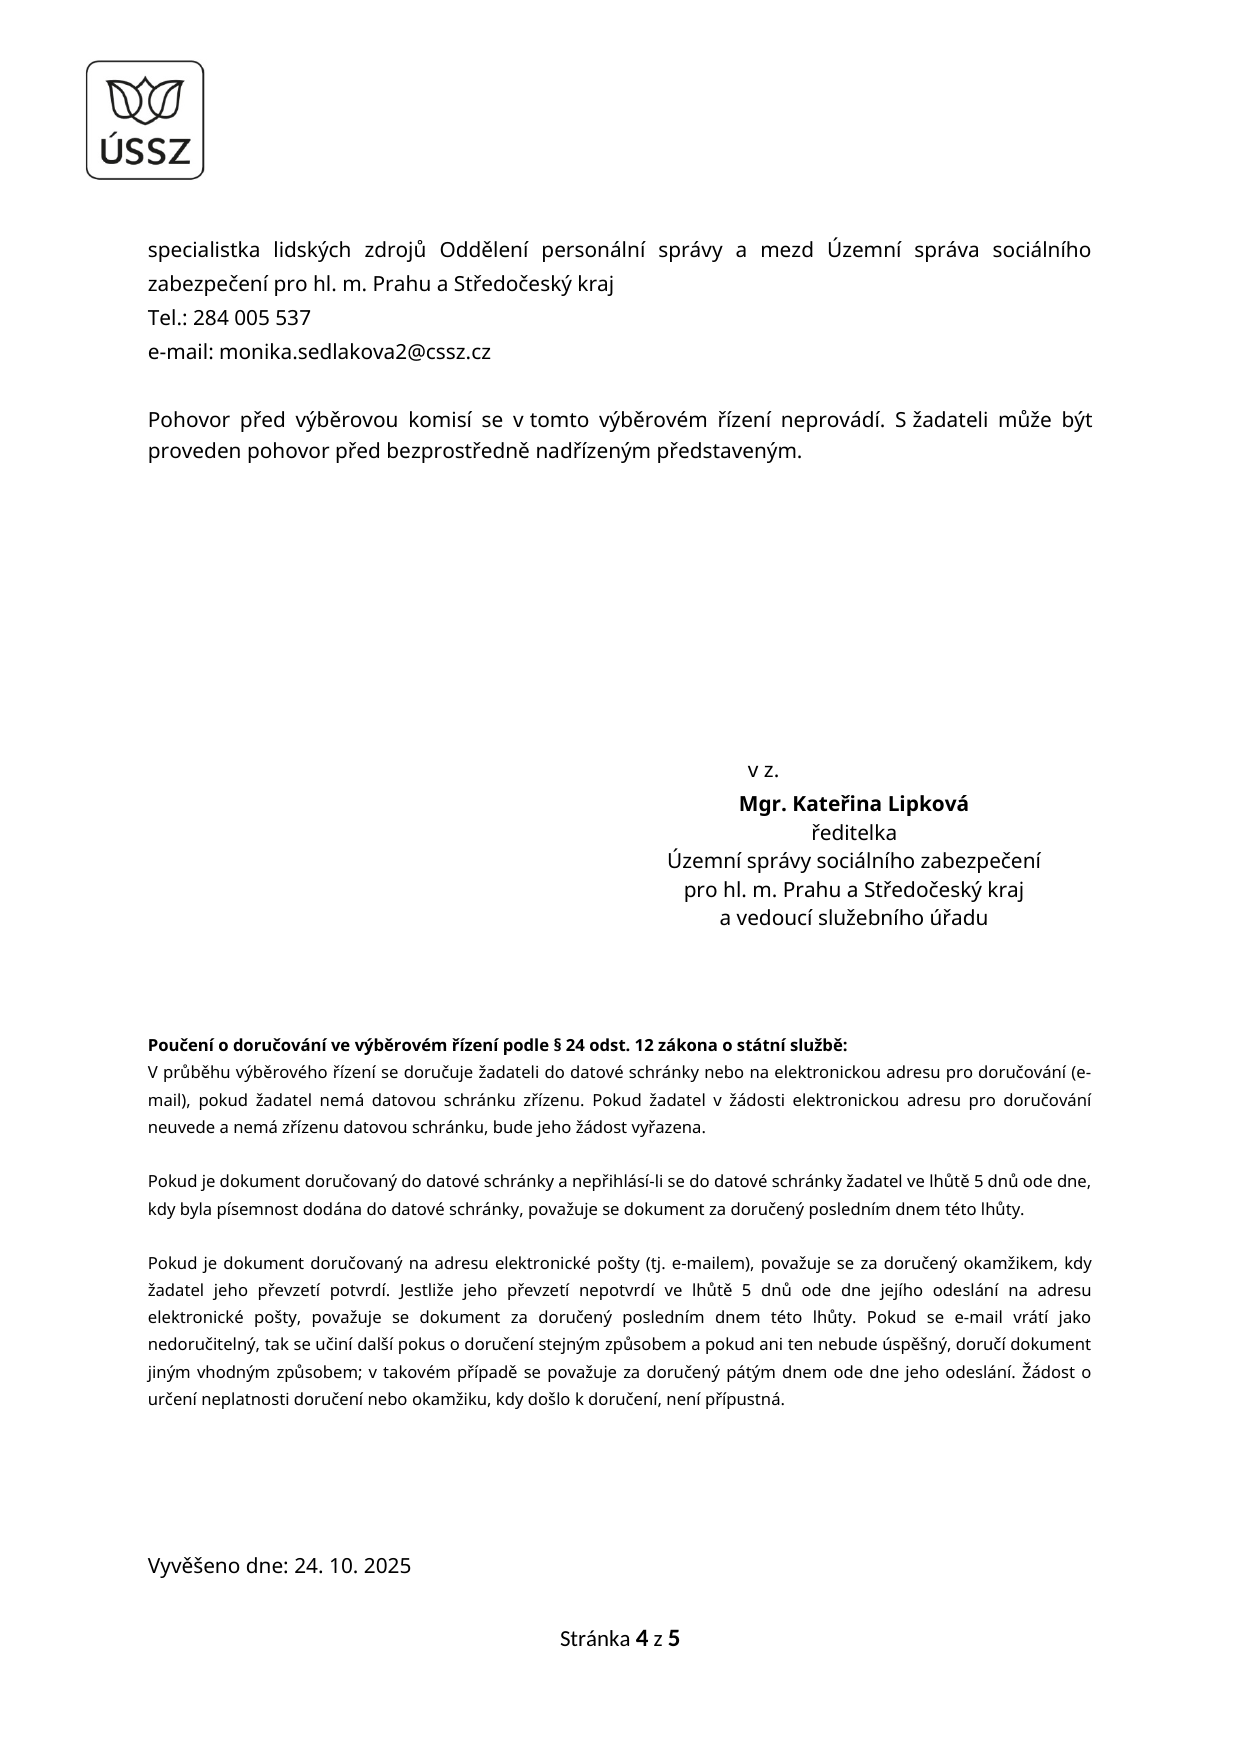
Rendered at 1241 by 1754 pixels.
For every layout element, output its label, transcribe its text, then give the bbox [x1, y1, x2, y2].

text e-mail: monika.sedlakova2@cssz.cz [148, 337, 1093, 365]
text Pokud je dokument doručovaný do datové schránky a nepřihlásí-li se do datové schránky žadatel ve lhůtě 5 dnů ode dne, kdy byla písemnost dodána do datové schránky, považuje se dokument za doručený posledním dnem této lhůty. [148, 1170, 1093, 1220]
text Vyvěšeno dne: 24. 10. 2025 [148, 1551, 1093, 1579]
text specialistka lidských zdrojů Oddělení personální správy a mezd Územní správa sociálního zabezpečení pro hl. m. Prahu a Středočeský kraj [148, 235, 1093, 297]
text Pohovor před výběrovou komisí se v tomto výběrovém řízení neprovádí. S žadateli může být proveden pohovor před bezprostředně nadřízeným představeným. [148, 405, 1093, 464]
table_header Mgr. Kateřina Lipková [615, 790, 1093, 818]
table_cell a vedoucí služebního úřadu [615, 903, 1093, 932]
picture [74, 59, 217, 181]
text V průběhu výběrového řízení se doručuje žadateli do datové schránky nebo na elektronickou adresu pro doručování (e-mail), pokud žadatel nemá datovou schránku zřízenu. Pokud žadatel v žádosti elektronickou adresu pro doručování neuvede a nemá zřízenu datovou schránku, bude jeho žádost vyřazena. [148, 1061, 1093, 1138]
text Tel.: 284 005 537 [148, 303, 1093, 331]
text Pokud je dokument doručovaný na adresu elektronické pošty (tj. e-mailem), považuje se za doručený okamžikem, kdy žadatel jeho převzetí potvrdí. Jestliže jeho převzetí nepotvrdí ve lhůtě 5 dnů ode dne jejího odeslání na adresu elektronické pošty, považuje se dokument za doručený posledním dnem této lhůty. Pokud se e-mail vrátí jako nedoručitelný, tak se učiní další pokus o doručení stejným způsobem a pokud ani ten nebude úspěšný, doručí dokument jiným vhodným způsobem; v takovém případě se považuje za doručený pátým dnem ode dne jeho odeslání. Žádost o určení neplatnosti doručení nebo okamžiku, kdy došlo k doručení, není přípustná. [148, 1251, 1093, 1410]
text Poučení o doručování ve výběrovém řízení podle § 24 odst. 12 zákona o státní službě: [148, 1034, 1093, 1057]
text v z. [673, 756, 1093, 784]
table_cell ředitelka Územní správy sociálního zabezpečení pro hl. m. Prahu a Středočeský kraj [615, 818, 1093, 903]
